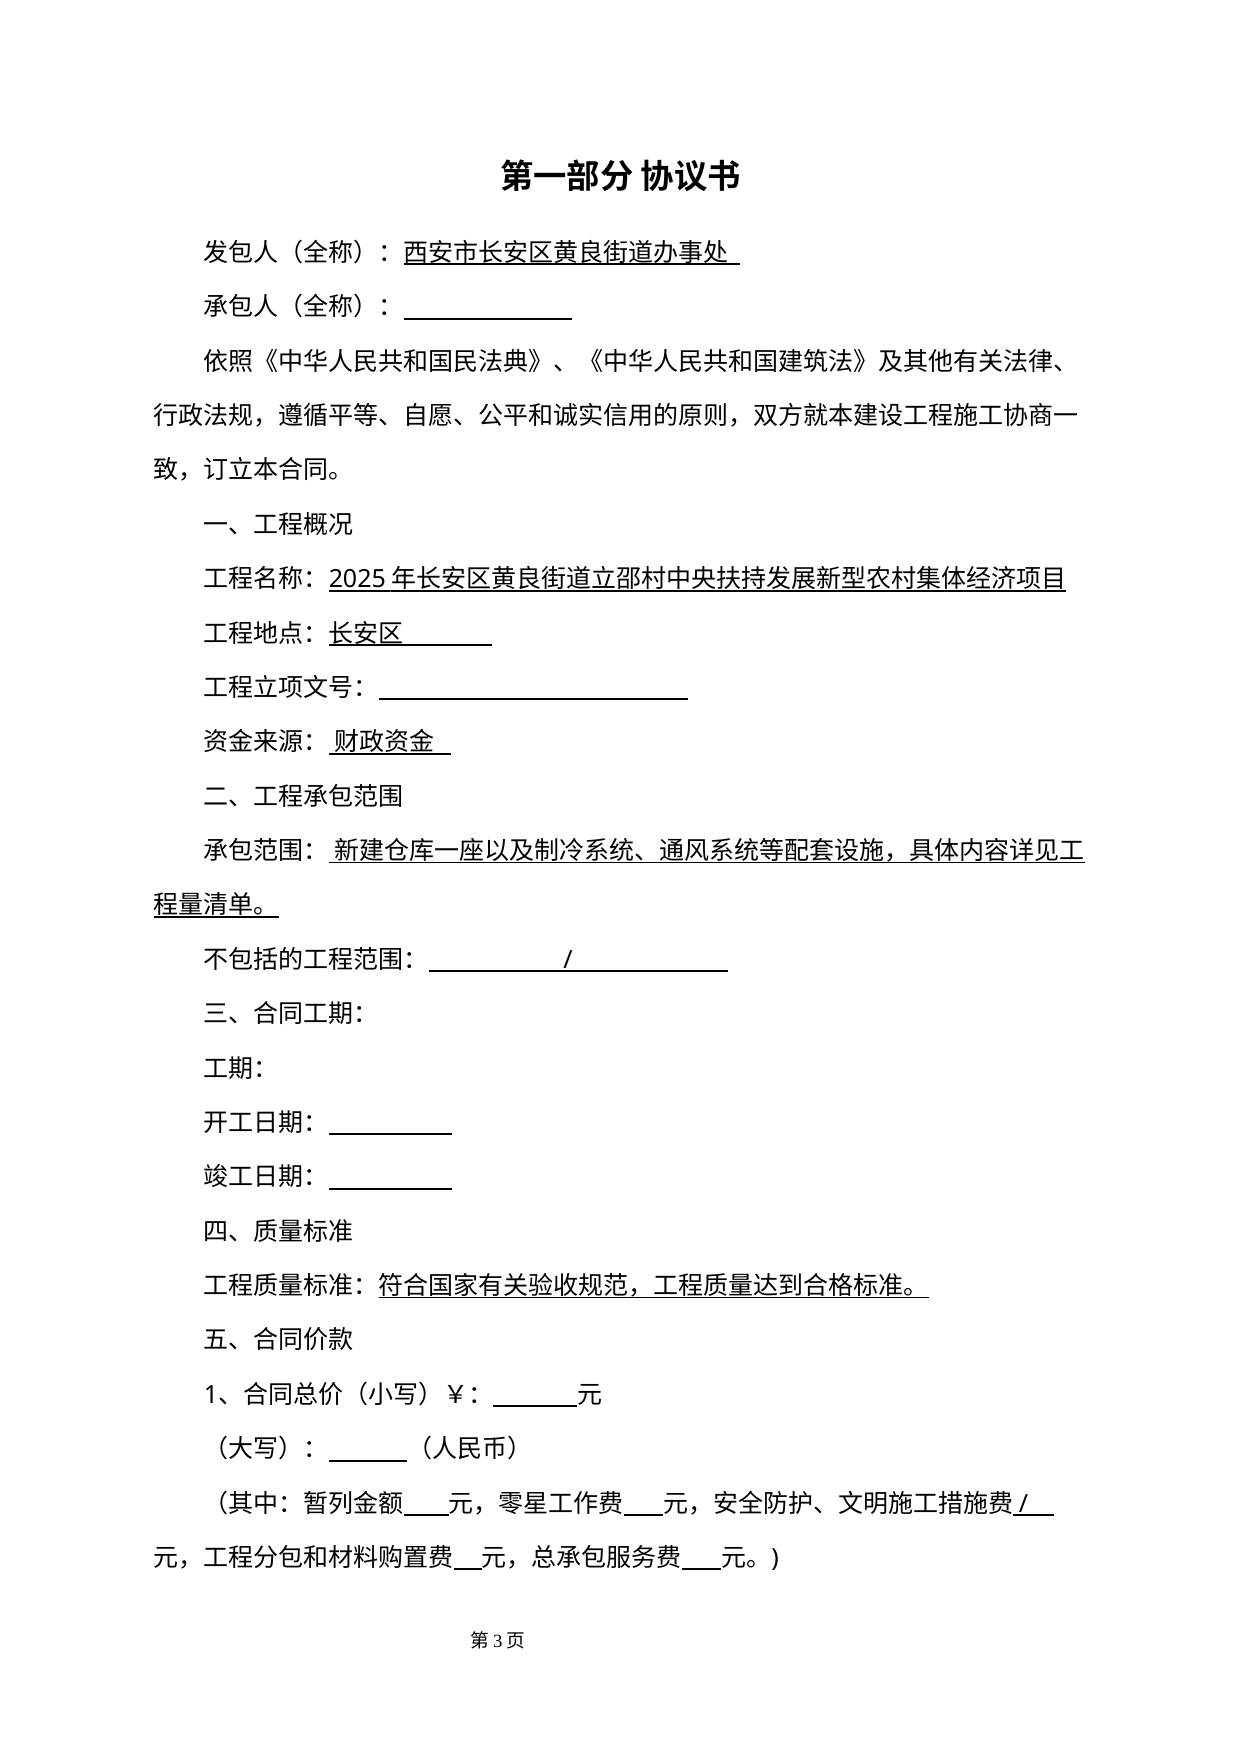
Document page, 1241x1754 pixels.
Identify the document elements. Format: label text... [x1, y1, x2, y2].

text 二、工程承包范围 [153, 776, 1087, 812]
text 五、合同价款 [153, 1320, 1087, 1356]
text （其中：暂列金额 元，零星工作费 元，安全防护、文明施工措施费 / 元，工程分包和材料购置费 元，总承包服务费 元。) [153, 1483, 1087, 1574]
text 一、工程概况 [153, 504, 1087, 541]
text 承包人（全称）： [153, 287, 1087, 323]
text 三、合同工期： [153, 994, 1087, 1030]
text 工程立项文号： [153, 667, 1087, 704]
text 竣工日期： [153, 1157, 1087, 1193]
text 工程名称：2025年长安区黄良街道立邵村中央扶持发展新型农村集体经济项目 [153, 559, 1087, 595]
text 开工日期： [153, 1102, 1087, 1139]
text 资金来源： 财政资金 [153, 722, 1087, 758]
text （大写）： （人民币） [153, 1429, 1087, 1465]
text 工程质量标准：符合国家有关验收规范，工程质量达到合格标准。 [153, 1266, 1087, 1302]
text 第一部分 协议书 [153, 150, 1087, 198]
text 1、合同总价（小写）￥： 元 [153, 1374, 1087, 1411]
text 工程地点：长安区 [153, 613, 1087, 649]
text 四、质量标准 [153, 1211, 1087, 1247]
text 依照《中华人民共和国民法典》、《中华人民共和国建筑法》及其他有关法律、行政法规，遵循平等、自愿、公平和诚实信用的原则，双方就本建设工程施工协商一致，订立本合同。 [153, 341, 1087, 486]
text 发包人（全称）：西安市长安区黄良街道办事处 [153, 232, 1087, 269]
text 承包范围： 新建仓库一座以及制冷系统、通风系统等配套设施，具体内容详见工程量清单。 [153, 831, 1087, 921]
text 工期： [153, 1048, 1087, 1084]
text 不包括的工程范围： / [153, 939, 1087, 976]
